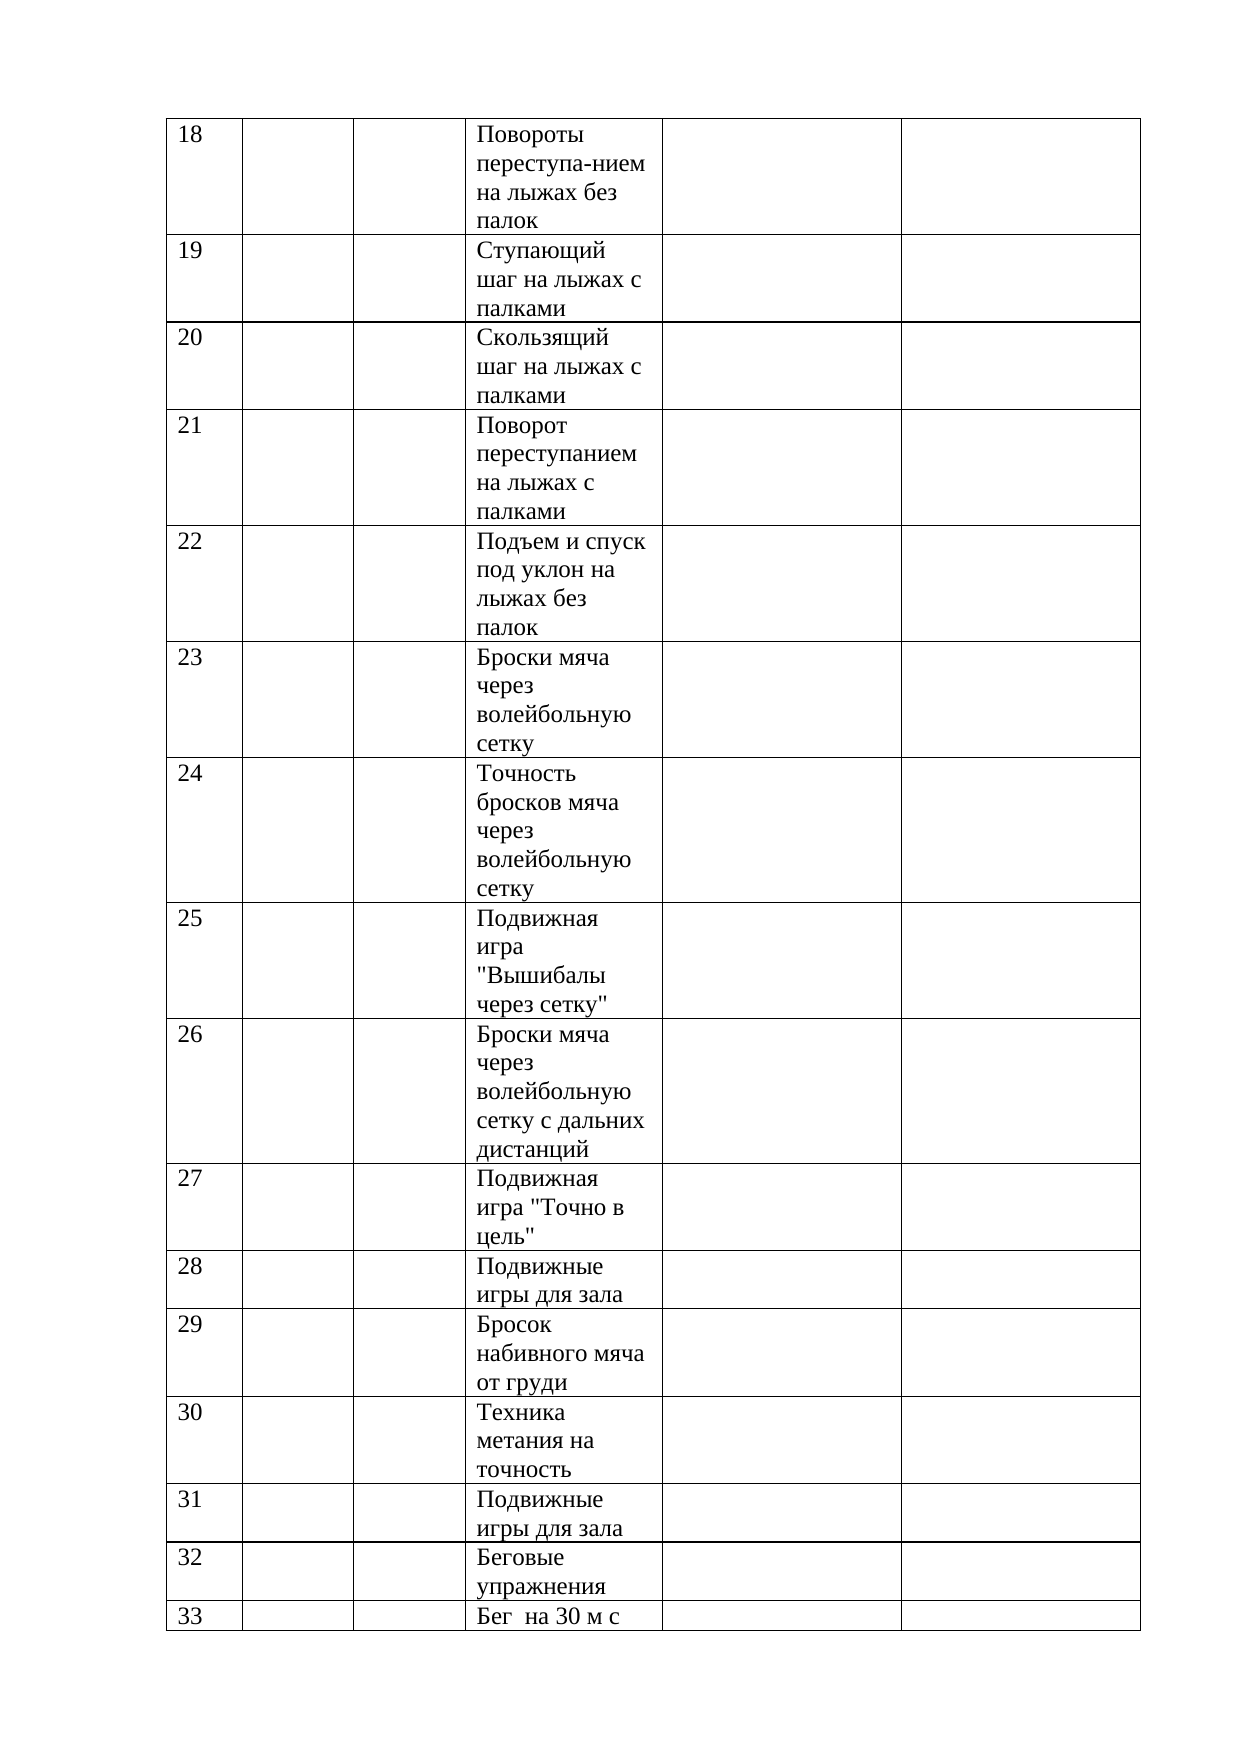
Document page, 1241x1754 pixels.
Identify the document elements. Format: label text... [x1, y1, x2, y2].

table_cell Подвижная игра "Точно в цель" [466, 1164, 662, 1250]
table_cell [354, 642, 465, 757]
table_cell 30 [167, 1397, 242, 1483]
table_cell 24 [167, 758, 242, 902]
table_cell [243, 1309, 353, 1396]
table_cell [902, 323, 1140, 409]
table_cell [354, 1019, 465, 1162]
table_cell [663, 642, 901, 757]
table_cell [902, 1484, 1140, 1541]
table_cell 33 [167, 1601, 242, 1630]
table_cell [354, 1543, 465, 1600]
table_cell [902, 1309, 1140, 1396]
table_cell [663, 1484, 901, 1541]
table_cell [354, 903, 465, 1018]
table_cell [663, 526, 901, 641]
table_cell 20 [167, 323, 242, 409]
table_cell Точность бросков мяча через волейбольную сетку [466, 758, 662, 902]
table_cell Техника метания на точность [466, 1397, 662, 1483]
table_cell 19 [167, 235, 242, 321]
table_cell [663, 119, 901, 234]
table_cell [354, 1397, 465, 1483]
table_cell [354, 1601, 465, 1630]
table_cell [663, 1164, 901, 1250]
table_cell [902, 526, 1140, 641]
table_cell Подвижные игры для зала [466, 1484, 662, 1541]
table_cell [243, 1543, 353, 1600]
table_cell [902, 1251, 1140, 1308]
table_cell [902, 758, 1140, 902]
table_cell Повороты переступа-нием на лыжах без палок [466, 119, 662, 234]
table_cell [354, 758, 465, 902]
table_cell [902, 235, 1140, 321]
table_cell 32 [167, 1543, 242, 1600]
table_cell [663, 1019, 901, 1162]
table_cell 28 [167, 1251, 242, 1308]
table_cell [243, 526, 353, 641]
table_cell [243, 1397, 353, 1483]
table_cell [354, 1164, 465, 1250]
table_cell Ступающий шаг на лыжах с палками [466, 235, 662, 321]
table_cell Подвижные игры для зала [466, 1251, 662, 1308]
table_cell [243, 235, 353, 321]
table_cell [243, 1601, 353, 1630]
table_cell 18 [167, 119, 242, 234]
table_cell [663, 903, 901, 1018]
table_cell 25 [167, 903, 242, 1018]
table_cell 31 [167, 1484, 242, 1541]
table_cell [243, 323, 353, 409]
table_cell Беговые упражнения [466, 1543, 662, 1600]
table_cell 21 [167, 410, 242, 525]
table_cell [902, 1164, 1140, 1250]
table_cell [243, 758, 353, 902]
table_cell [663, 1543, 901, 1600]
table_cell [354, 1251, 465, 1308]
table_cell [354, 119, 465, 234]
table_cell [354, 526, 465, 641]
table_cell [243, 119, 353, 234]
table_cell [663, 1309, 901, 1396]
table_cell [243, 1251, 353, 1308]
table_cell Подвижная игра "Вышибалы через сетку" [466, 903, 662, 1018]
table_cell [354, 235, 465, 321]
table_cell [354, 1484, 465, 1541]
table_cell 26 [167, 1019, 242, 1162]
table_cell [902, 1601, 1140, 1630]
table_cell [243, 1484, 353, 1541]
table_cell [663, 758, 901, 902]
table_cell Бросок набивного мяча от груди [466, 1309, 662, 1396]
table_cell Подъем и спуск под уклон на лыжах без палок [466, 526, 662, 641]
table_cell [663, 410, 901, 525]
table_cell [466, 1601, 662, 1630]
table_cell 22 [167, 526, 242, 641]
table_cell 29 [167, 1309, 242, 1396]
table_cell [243, 410, 353, 525]
table_cell [354, 410, 465, 525]
table_cell [354, 1309, 465, 1396]
table_cell [663, 1601, 901, 1630]
table_cell [663, 323, 901, 409]
table_cell [243, 1019, 353, 1162]
table_cell 27 [167, 1164, 242, 1250]
table_cell [902, 903, 1140, 1018]
table_cell [902, 1543, 1140, 1600]
table_cell Броски мяча через волейбольную сетку с дальних дистанций [466, 1019, 662, 1162]
table_cell [243, 642, 353, 757]
table_cell [902, 1019, 1140, 1162]
table_cell Скользящий шаг на лыжах с палками [466, 323, 662, 409]
table_cell 23 [167, 642, 242, 757]
table_cell Поворот переступанием на лыжах с палками [466, 410, 662, 525]
table_cell [663, 235, 901, 321]
table_cell [354, 323, 465, 409]
table_cell [902, 410, 1140, 525]
table_cell [243, 903, 353, 1018]
table_cell [902, 642, 1140, 757]
table_cell [663, 1251, 901, 1308]
table_cell [663, 1397, 901, 1483]
table_cell [902, 119, 1140, 234]
table_cell [243, 1164, 353, 1250]
table_cell Броски мяча через волейбольную сетку [466, 642, 662, 757]
table_cell [902, 1397, 1140, 1483]
